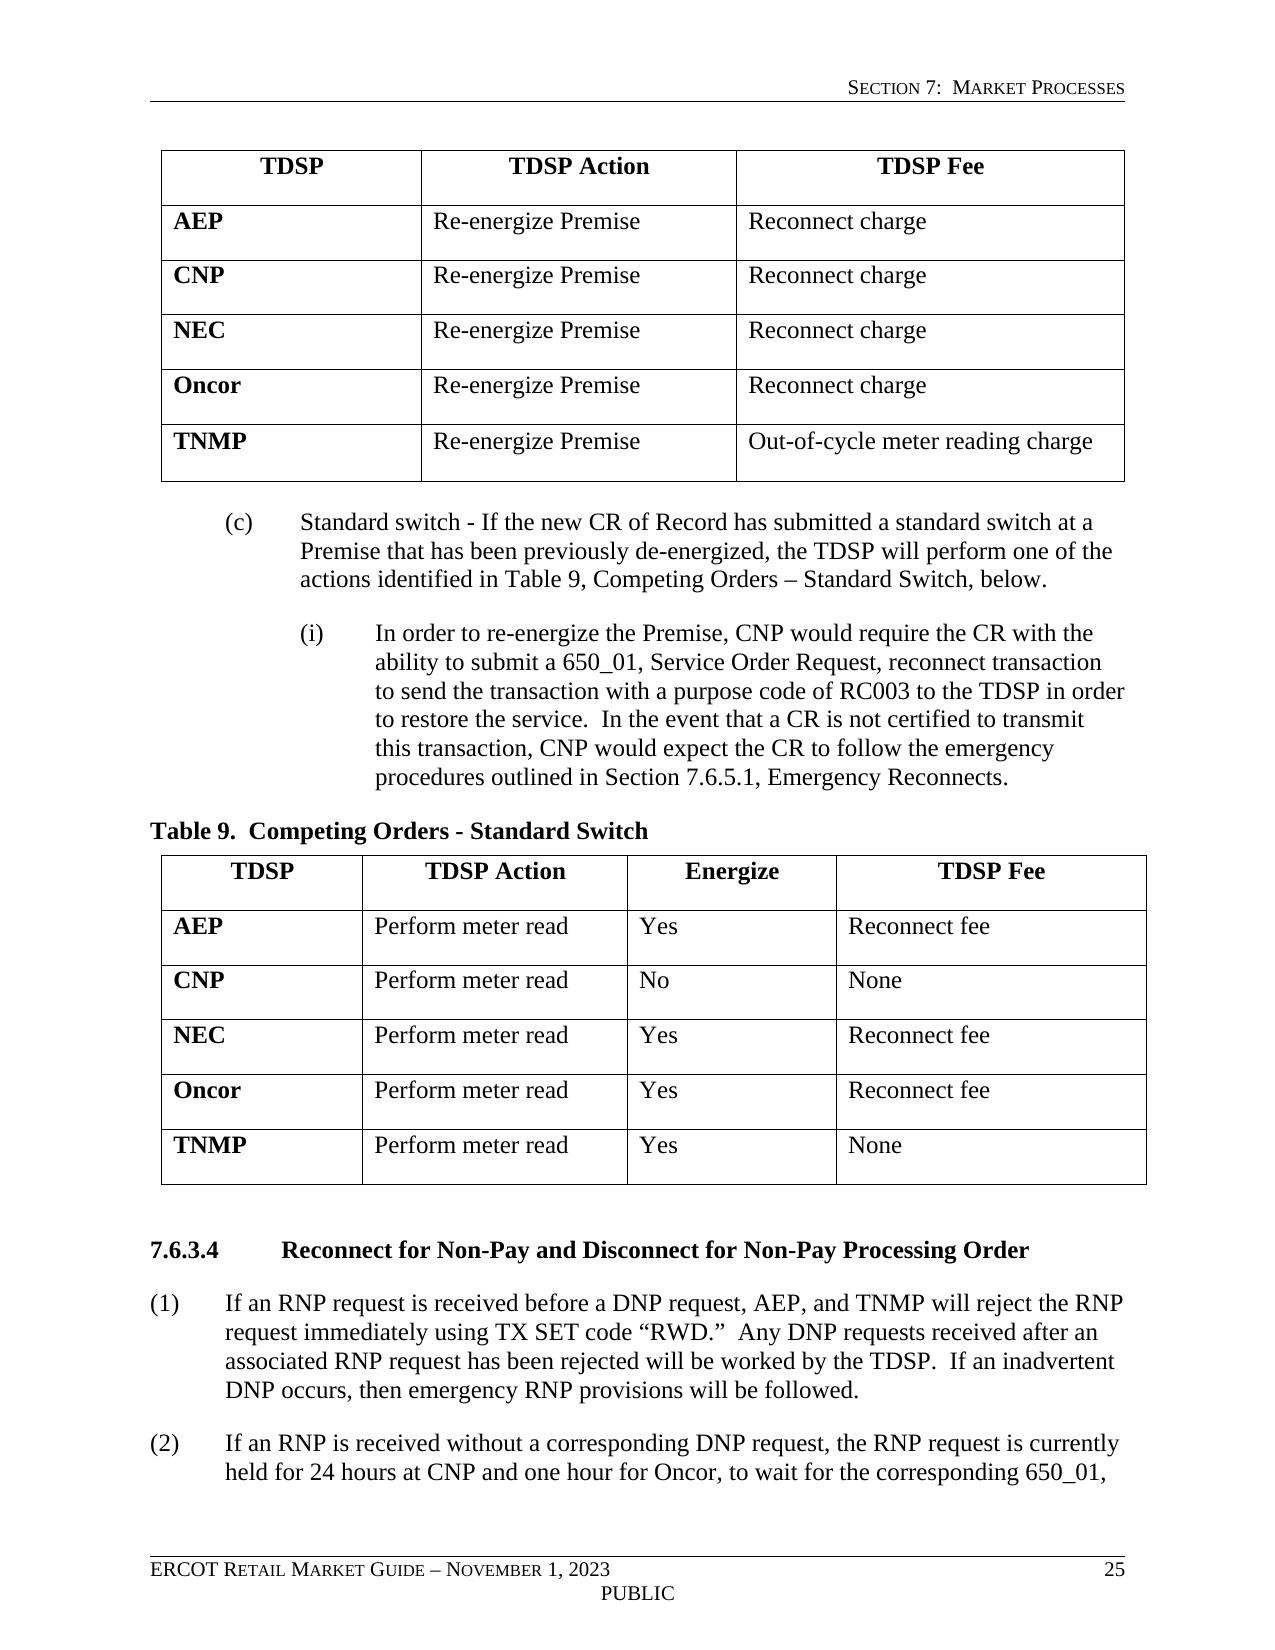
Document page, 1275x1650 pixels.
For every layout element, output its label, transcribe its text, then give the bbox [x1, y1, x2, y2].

table_cell CNP [162, 261, 421, 314]
table_header TDSP Action [363, 856, 627, 910]
table_cell Perform meter read [363, 966, 627, 1019]
table_cell Perform meter read [363, 1020, 627, 1074]
table_cell Reconnect fee [837, 1075, 1146, 1129]
table_cell None [837, 966, 1146, 1019]
table_cell Reconnect charge [737, 261, 1124, 314]
table_cell Reconnect charge [737, 370, 1124, 424]
table_header TDSP Action [422, 151, 736, 205]
table_cell AEP [162, 911, 362, 964]
list (i) In order to re-energize the Premise, CNP would require the CR with the ability to submit a 650_01, Service Order Request, reconnect transaction to send the transaction with a purpose code of RC003 to the TDSP in order to restore the service. In the event that a CR is not certified to transmit this transaction, CNP would expect the CR to follow the emergency procedures outlined in Section 7.6.5.1, Emergency Reconnects. [300, 618, 1125, 791]
table_header TDSP [162, 151, 421, 205]
table_cell TNMP [162, 1130, 362, 1184]
table_cell Reconnect fee [837, 1020, 1146, 1074]
table_cell Perform meter read [363, 911, 627, 964]
table_cell NEC [162, 315, 421, 369]
table_cell Reconnect fee [837, 911, 1146, 964]
table_cell Re-energize Premise [422, 261, 736, 314]
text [150, 1428, 1125, 1486]
table_cell Re-energize Premise [422, 206, 736, 259]
table_cell Perform meter read [363, 1130, 627, 1184]
table_cell Perform meter read [363, 1075, 627, 1129]
table_cell Re-energize Premise [422, 370, 736, 424]
table_cell No [628, 966, 836, 1019]
table_cell Re-energize Premise [422, 425, 736, 481]
table_cell Yes [628, 1075, 836, 1129]
text (1) If an RNP request is received before a DNP request, AEP, and TNMP will reject the RNP request immediately using TX SET code “RWD.” Any DNP requests received after an associated RNP request has been rejected will be worked by the TDSP. If an inadvertent DNP occurs, then emergency RNP provisions will be followed. [150, 1288, 1125, 1403]
list (c) Standard switch - If the new CR of Record has submitted a standard switch at a Premise that has been previously de-energized, the TDSP will perform one of the actions identified in Table 9, Competing Orders – Standard Switch, below. [225, 507, 1125, 593]
text Table 9. Competing Orders - Standard Switch [150, 816, 1125, 844]
table_cell Reconnect charge [737, 206, 1124, 259]
table_cell Re-energize Premise [422, 315, 736, 369]
table_cell Out-of-cycle meter reading charge [737, 425, 1124, 481]
table_cell NEC [162, 1020, 362, 1074]
table_cell Reconnect charge [737, 315, 1124, 369]
table_cell Yes [628, 1130, 836, 1184]
table_cell Oncor [162, 370, 421, 424]
table_header TDSP [162, 856, 362, 910]
table_header Energize [628, 856, 836, 910]
table_cell AEP [162, 206, 421, 259]
text 7.6.3.4 Reconnect for Non-Pay and Disconnect for Non-Pay Processing Order [150, 1235, 1125, 1263]
table_cell Oncor [162, 1075, 362, 1129]
table_cell CNP [162, 966, 362, 1019]
table_header TDSP Fee [837, 856, 1146, 910]
table_cell Yes [628, 911, 836, 964]
table_header TDSP Fee [737, 151, 1124, 205]
table_cell None [837, 1130, 1146, 1184]
table_cell TNMP [162, 425, 421, 481]
table_cell Yes [628, 1020, 836, 1074]
